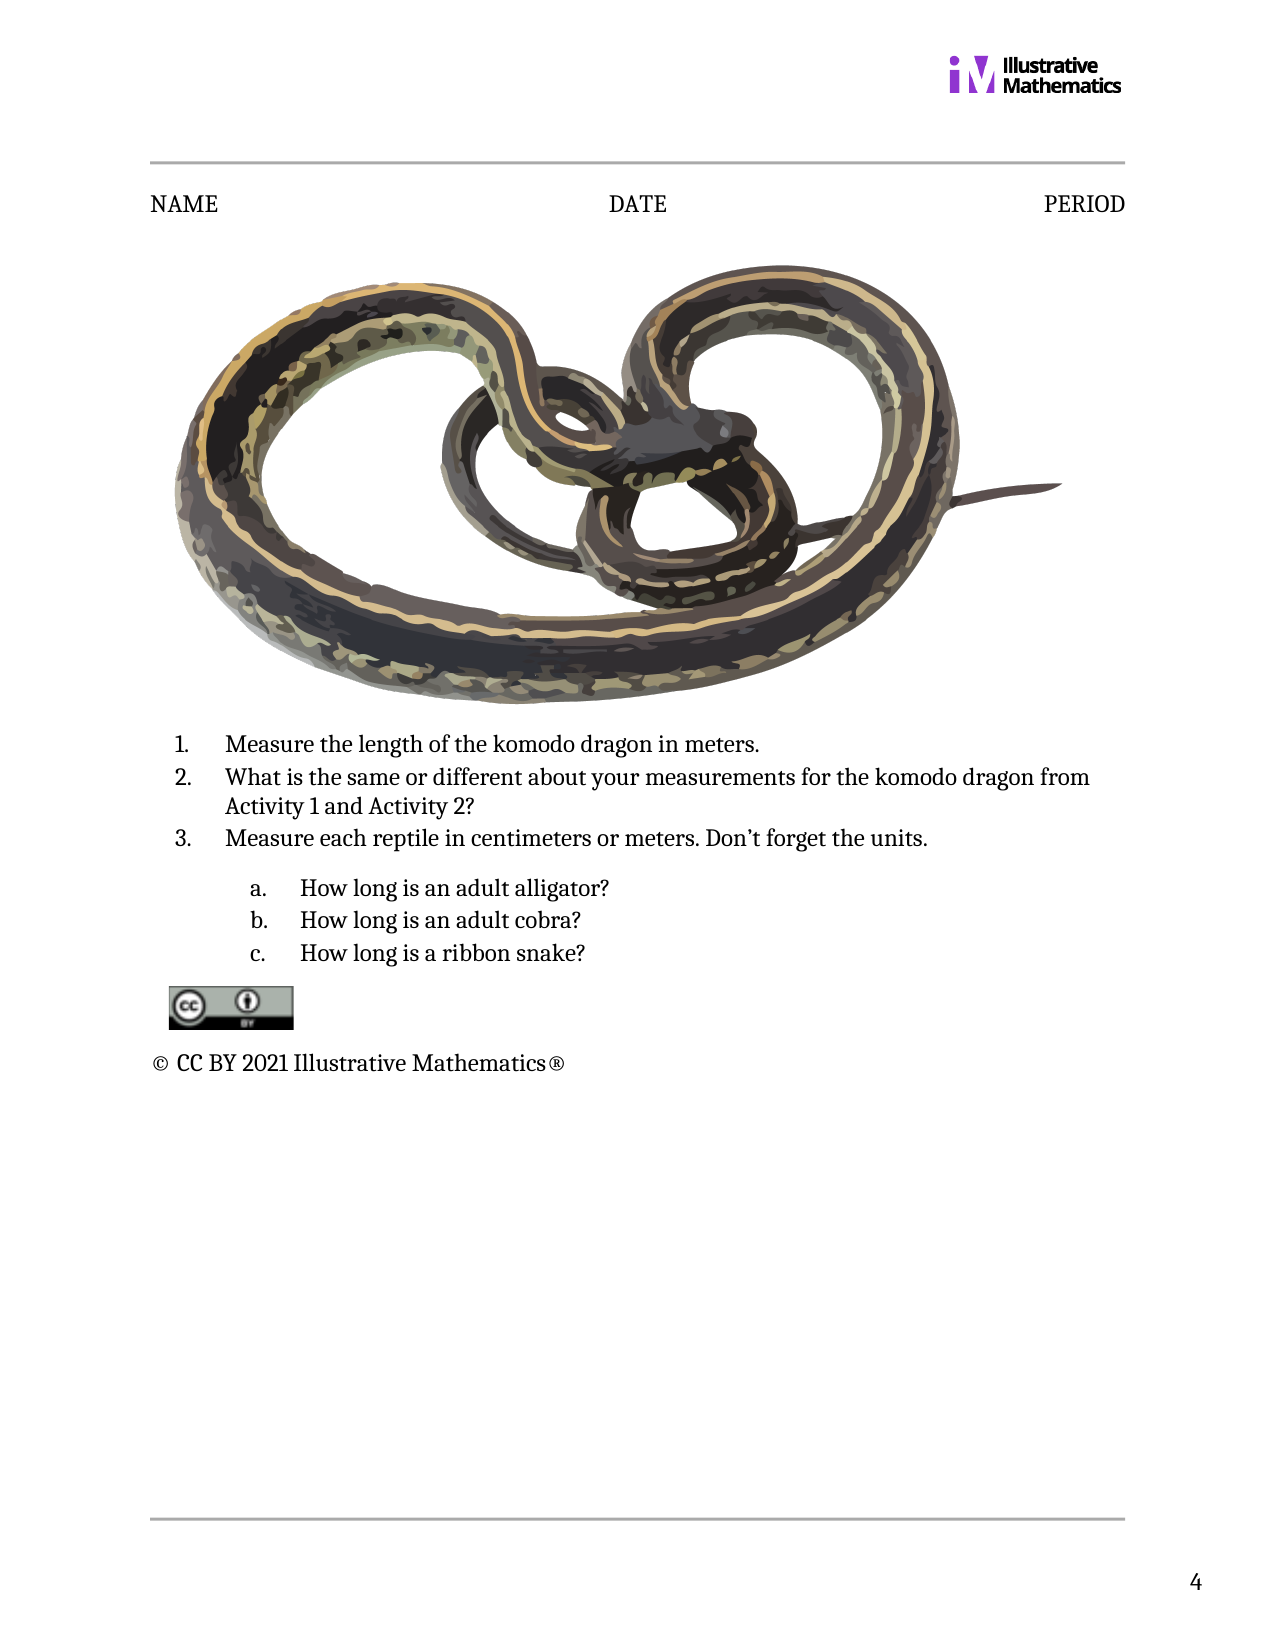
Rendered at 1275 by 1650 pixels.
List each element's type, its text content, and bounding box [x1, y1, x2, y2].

list How long is an adult cobra? [250, 906, 1125, 935]
list Measure the length of the komodo dragon in meters. [175, 730, 1125, 759]
picture [168, 247, 1072, 712]
list Measure each reptile in centimeters or meters. Don’t forget the units. [175, 824, 1125, 853]
picture [949, 55, 1121, 93]
picture [168, 986, 294, 1030]
list How long is a ribbon snake? [250, 939, 1125, 967]
list What is the same or different about your measurements for the komodo dragon from Activity 1 and Activity 2? [175, 763, 1125, 820]
text © CC BY 2021 Illustrative Mathematics® [150, 1049, 1125, 1077]
list How long is an adult alligator? [250, 874, 1125, 902]
